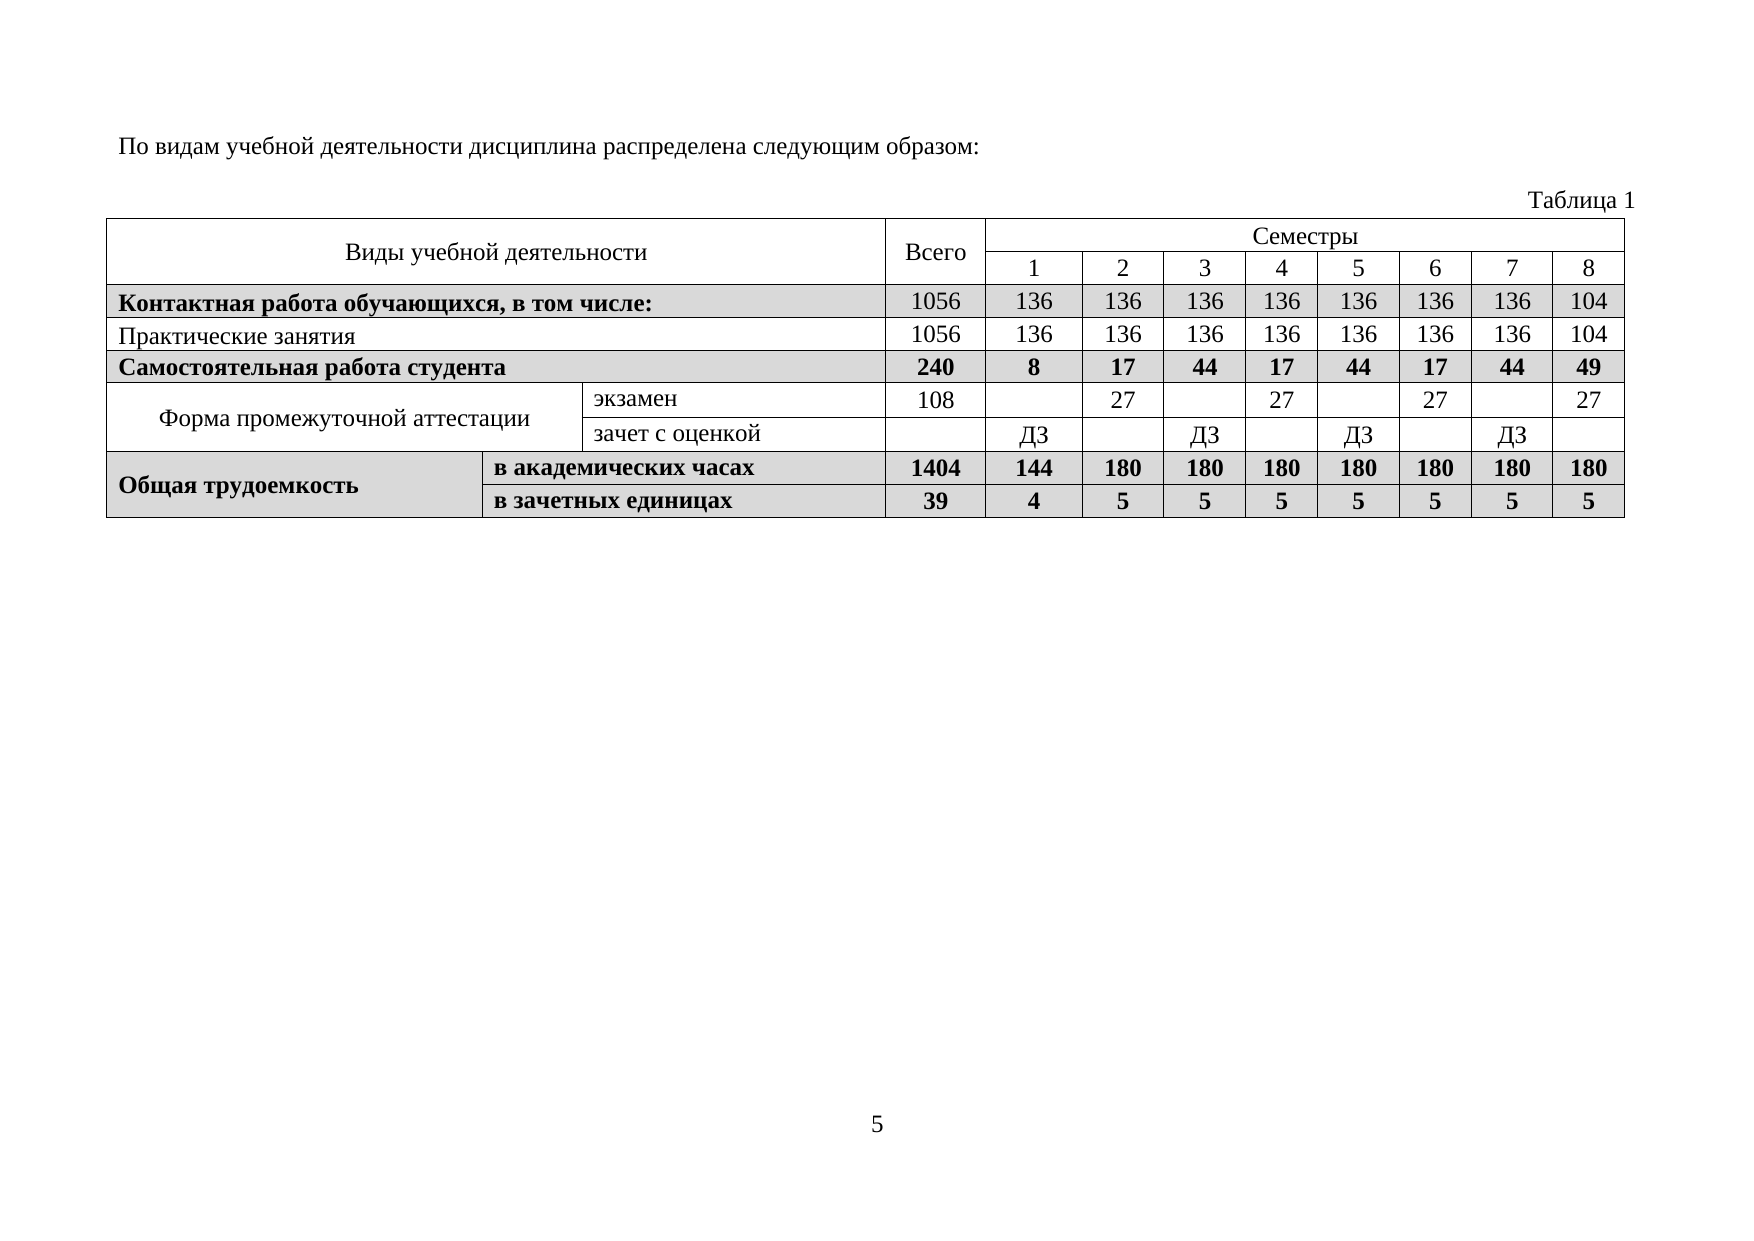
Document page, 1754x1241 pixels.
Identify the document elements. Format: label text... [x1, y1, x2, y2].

table_cell 136 [1318, 318, 1399, 349]
table_header Всего [886, 219, 985, 284]
table_cell 4 [1246, 252, 1317, 284]
table_cell 4 [986, 485, 1082, 517]
table_cell зачет с оценкой [583, 418, 885, 451]
table_cell 180 [1083, 452, 1163, 484]
table_cell [886, 418, 985, 451]
table_cell в академических часах [483, 452, 885, 484]
table_header Семестры [986, 219, 1624, 251]
table_cell 5 [1400, 485, 1471, 517]
table_cell 5 [1083, 485, 1163, 517]
table_cell 5 [1318, 485, 1399, 517]
table_cell 27 [1400, 383, 1471, 417]
table_cell Практические занятия [107, 318, 885, 349]
table_cell 136 [1318, 285, 1399, 317]
table_cell 27 [1083, 383, 1163, 417]
table_cell ДЗ [986, 418, 1082, 451]
table_cell 44 [1164, 351, 1245, 382]
table_cell 108 [886, 383, 985, 417]
table_cell 5 [1318, 252, 1399, 284]
table_cell [986, 383, 1082, 417]
table_cell экзамен [583, 383, 885, 417]
table_cell Форма промежуточной аттестации [107, 383, 582, 451]
table_cell 39 [886, 485, 985, 517]
table_cell ДЗ [1318, 418, 1399, 451]
table_cell в зачетных единицах [483, 485, 885, 517]
table_cell 5 [1246, 485, 1317, 517]
table_cell 136 [1164, 285, 1245, 317]
table_cell [1083, 418, 1163, 451]
table_cell 2 [1083, 252, 1163, 284]
table_cell 1056 [886, 285, 985, 317]
table_cell ДЗ [1164, 418, 1245, 451]
table_cell [1318, 383, 1399, 417]
text По видам учебной деятельности дисциплина распределена следующим образом: [118, 131, 1636, 160]
table_cell [1246, 418, 1317, 451]
table_cell 6 [1400, 252, 1471, 284]
table_cell 7 [1472, 252, 1552, 284]
table_cell 8 [986, 351, 1082, 382]
table_cell 1056 [886, 318, 985, 349]
table_cell 136 [1164, 318, 1245, 349]
table_cell 180 [1400, 452, 1471, 484]
table_cell 136 [1472, 318, 1552, 349]
table_cell ДЗ [1472, 418, 1552, 451]
table_cell 136 [1083, 318, 1163, 349]
table_cell Контактная работа обучающихся, в том числе: [107, 285, 885, 317]
table_cell [1164, 383, 1245, 417]
table_cell 5 [1553, 485, 1624, 517]
table_cell [1400, 418, 1471, 451]
table_cell 136 [1472, 285, 1552, 317]
text Таблица 1 [118, 185, 1636, 214]
table_cell 8 [1553, 252, 1624, 284]
table_cell 240 [886, 351, 985, 382]
table_cell 180 [1318, 452, 1399, 484]
table_cell 49 [1553, 351, 1624, 382]
table_cell 180 [1246, 452, 1317, 484]
table_cell 136 [1083, 285, 1163, 317]
table_cell 104 [1553, 318, 1624, 349]
table_cell Общая трудоемкость [107, 452, 482, 517]
table_cell 17 [1400, 351, 1471, 382]
table_cell 180 [1553, 452, 1624, 484]
table_cell 5 [1164, 485, 1245, 517]
table_cell 136 [986, 285, 1082, 317]
table_cell 136 [1400, 318, 1471, 349]
table_cell 180 [1164, 452, 1245, 484]
table_cell 180 [1472, 452, 1552, 484]
table_cell 27 [1553, 383, 1624, 417]
table_header Виды учебной деятельности [107, 219, 885, 284]
table_cell 44 [1472, 351, 1552, 382]
table_cell 44 [1318, 351, 1399, 382]
table_cell 136 [1400, 285, 1471, 317]
table_cell 27 [1246, 383, 1317, 417]
table_cell 136 [1246, 318, 1317, 349]
table_cell 17 [1083, 351, 1163, 382]
table_cell 17 [1246, 351, 1317, 382]
table_cell 3 [1164, 252, 1245, 284]
table_cell 104 [1553, 285, 1624, 317]
table_cell 136 [986, 318, 1082, 349]
table_cell Самостоятельная работа студента [107, 351, 885, 382]
table_cell 144 [986, 452, 1082, 484]
table_cell [1553, 418, 1624, 451]
table_cell 1 [986, 252, 1082, 284]
table_cell [1472, 383, 1552, 417]
table_cell 1404 [886, 452, 985, 484]
table_cell 5 [1472, 485, 1552, 517]
table_cell 136 [1246, 285, 1317, 317]
